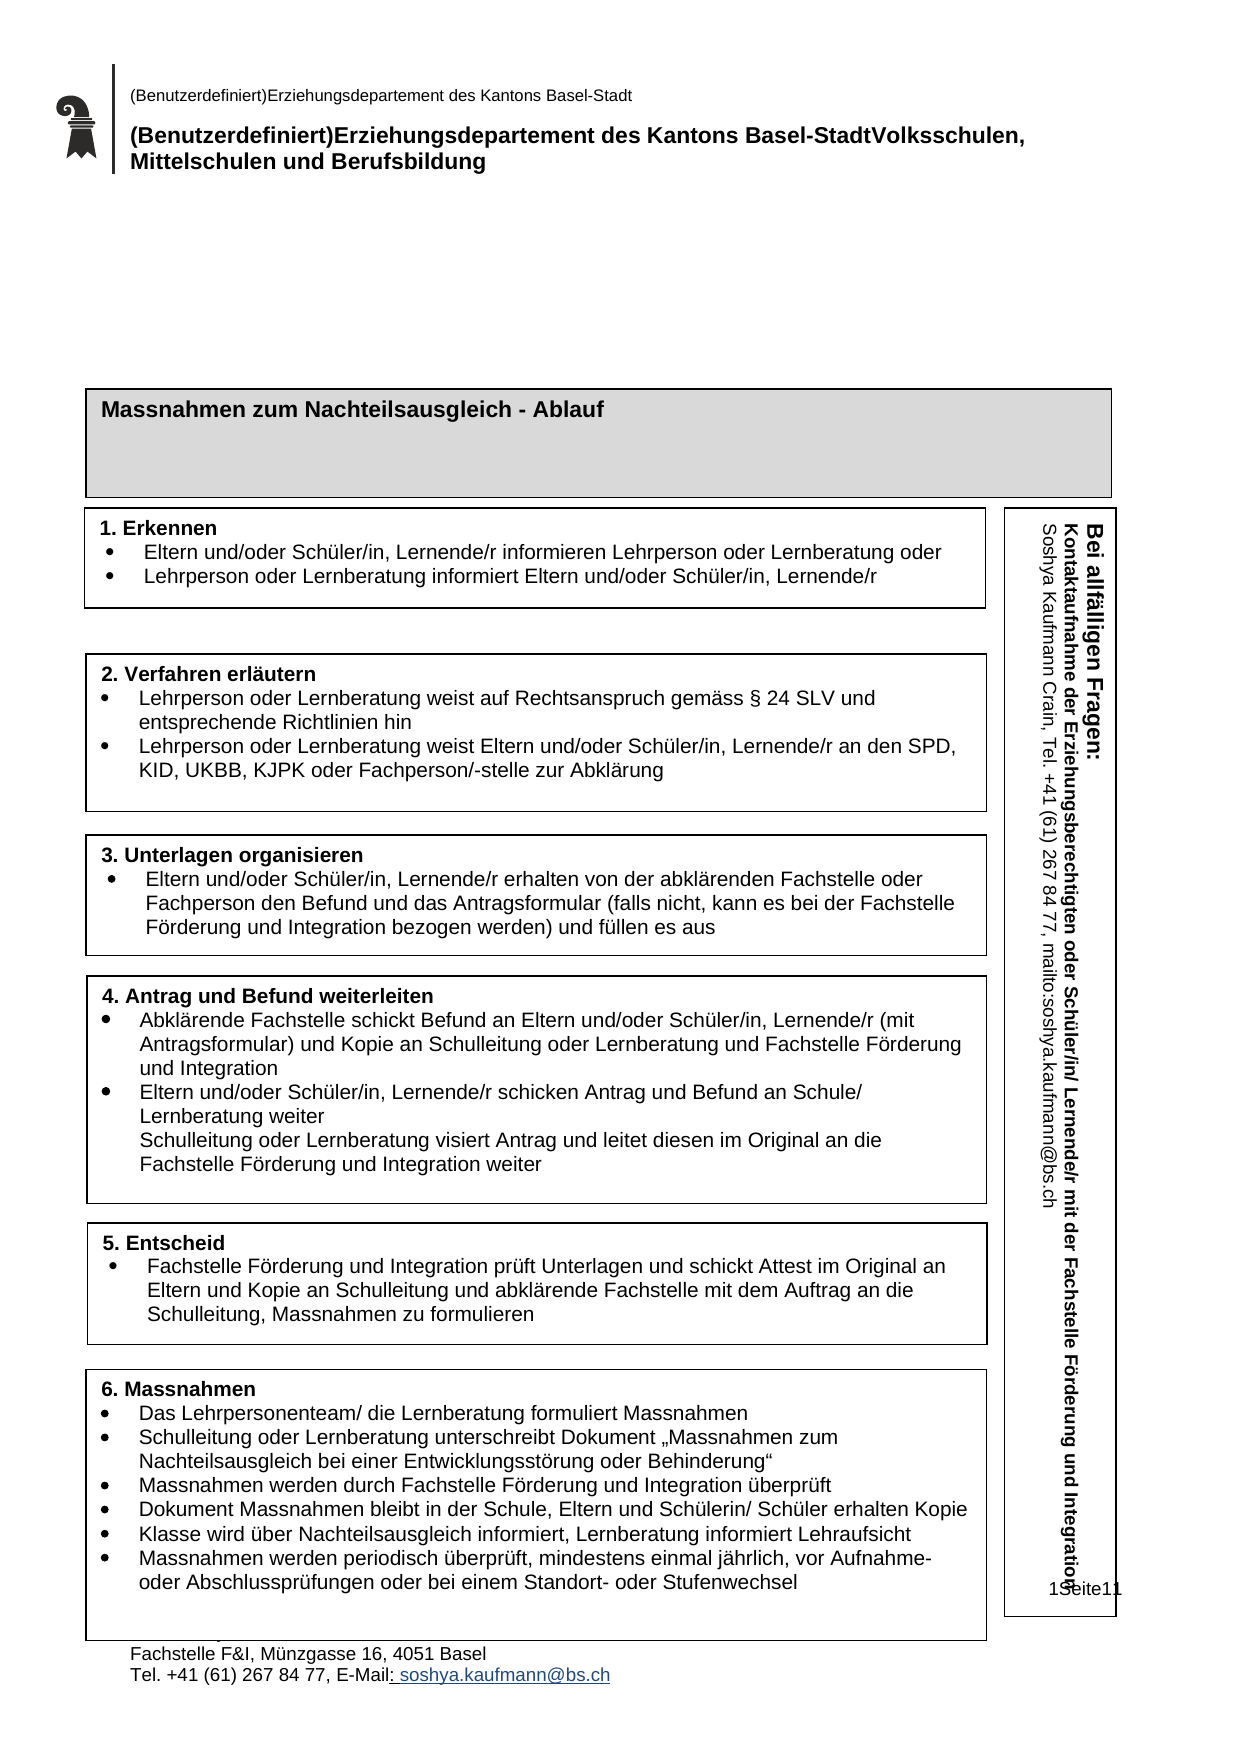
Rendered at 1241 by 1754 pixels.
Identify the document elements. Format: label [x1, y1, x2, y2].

table_header [986, 516, 1133, 542]
